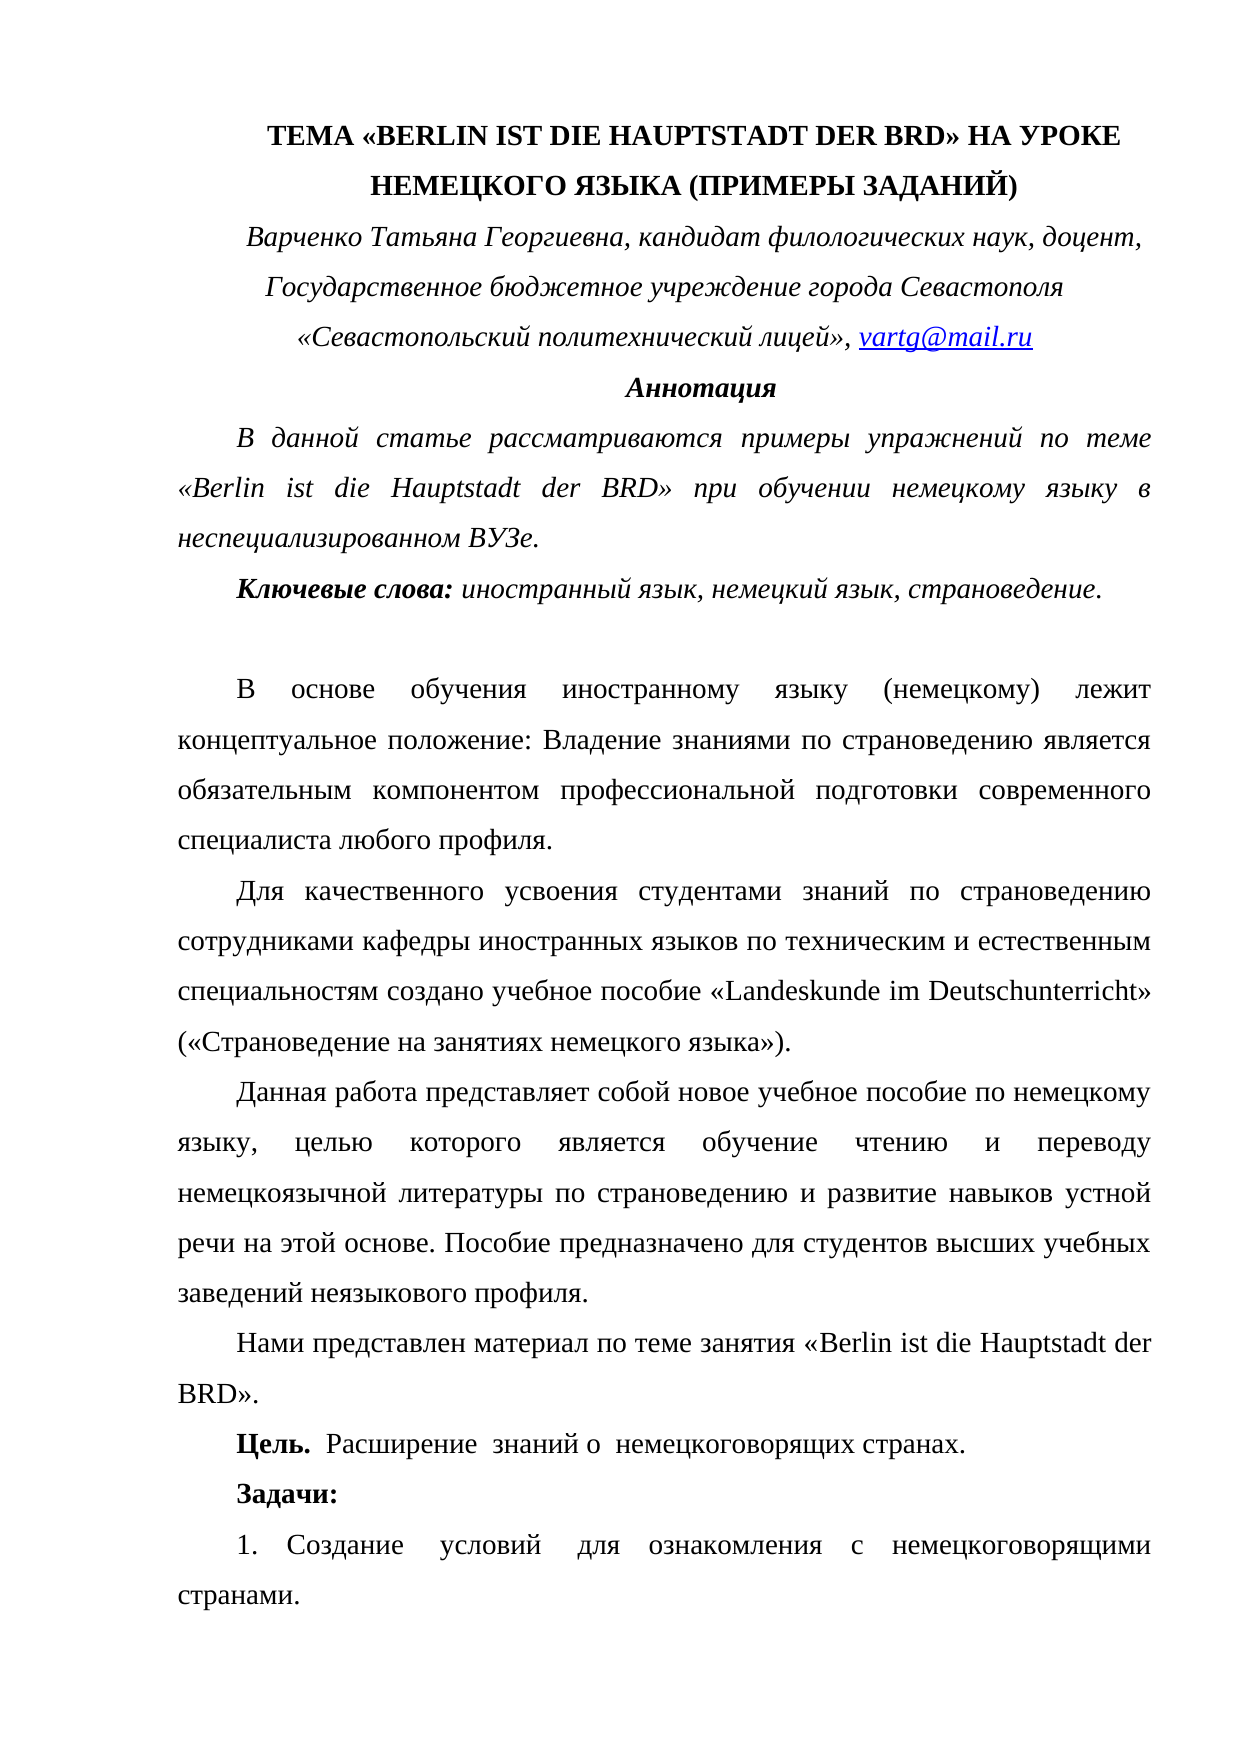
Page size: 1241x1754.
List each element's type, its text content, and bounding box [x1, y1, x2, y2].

text 1. Создание условий для ознакомления с немецкоговорящими странами. [177, 1527, 1152, 1611]
text Варченко Татьяна Георгиевна, кандидат филологических наук, доцент, Государственное бюджетное учреждение города Севастополя «Севастопольский политехнический лицей», vartg@mail.ru [177, 219, 1152, 353]
text Нами представлен материал по теме занятия «Berlin ist die Hauptstadt der BRD». [177, 1326, 1152, 1409]
text НЕМЕЦКОГО ЯЗЫКА (ПРИМЕРЫ ЗАДАНИЙ) [177, 168, 1152, 202]
text Задачи: [177, 1477, 1152, 1510]
text В данной статье рассматриваются примеры упражнений по теме «Berlin ist die Hauptstadt der BRD» при обучении немецкому языку в неспециализированном ВУЗе. [177, 420, 1152, 554]
text Данная работа представляет собой новое учебное пособие по немецкому языку, целью которого является обучение чтению и переводу немецкоязычной литературы по страноведению и развитие навыков устной речи на этой основе. Пособие предназначено для студентов высших учебных заведений неязыкового профиля. [177, 1074, 1152, 1309]
text Для качественного усвоения студентами знаний по страноведению сотрудниками кафедры иностранных языков по техническим и естественным специальностям создано учебное пособие «Landeskunde im Deutschunterricht» («Страноведение на занятиях немецкого языка»). [177, 873, 1152, 1057]
text В основе обучения иностранному языку (немецкому) лежит концептуальное положение: Владение знаниями по страноведению является обязательным компонентом профессиональной подготовки современного специалиста любого профиля. [177, 672, 1152, 856]
text Цель. Расширение знаний о немецкоговорящих странах. [177, 1426, 1152, 1460]
text Аннотация [177, 370, 1152, 403]
text ТЕМА «BERLIN IST DIE HAUPTSTADT DER BRD» НА УРОКЕ [177, 118, 1152, 152]
text Ключевые слова: иностранный язык, немецкий язык, страноведение. [177, 571, 1152, 604]
